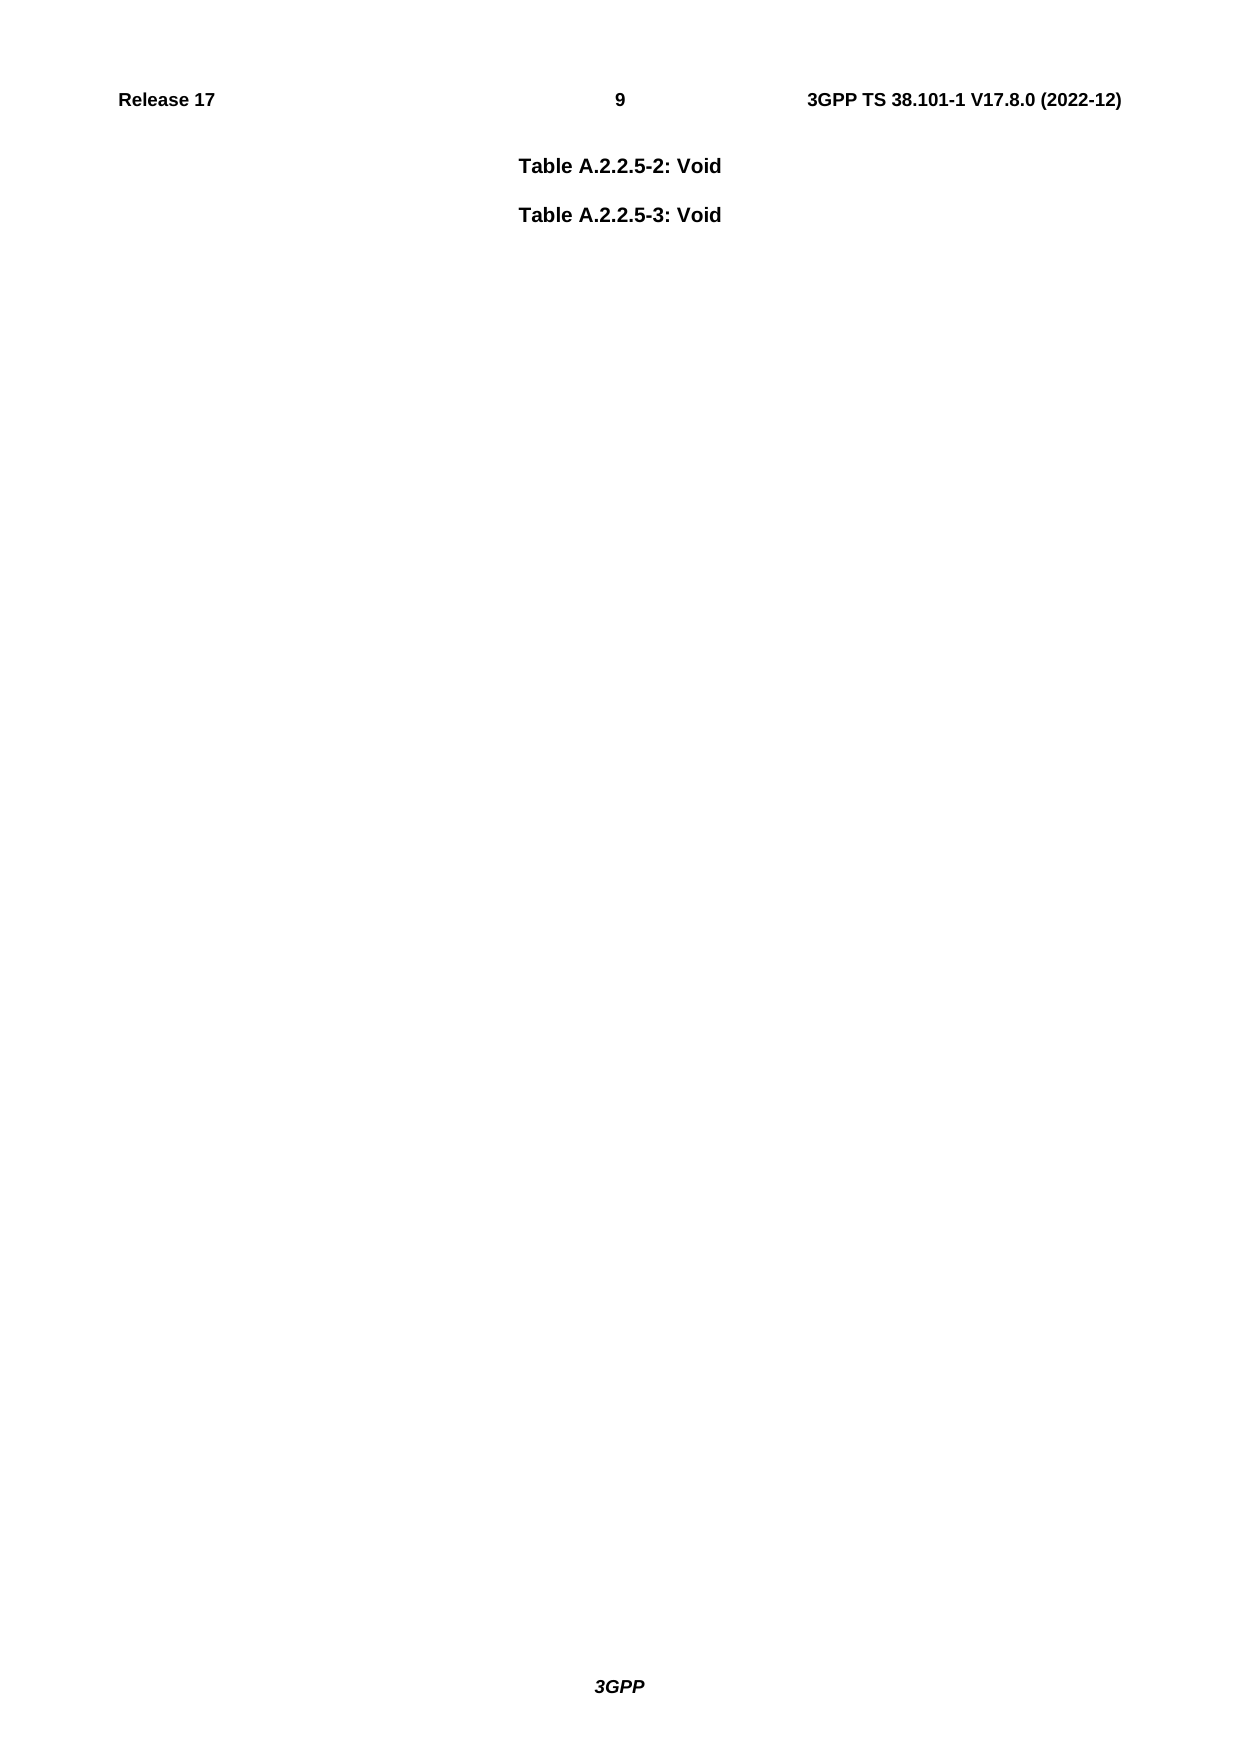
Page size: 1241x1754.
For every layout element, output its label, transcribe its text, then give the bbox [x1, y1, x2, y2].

text Table A.2.2.5-2: Void [118, 154, 1122, 178]
text Table A.2.2.5-3: Void [118, 203, 1122, 227]
